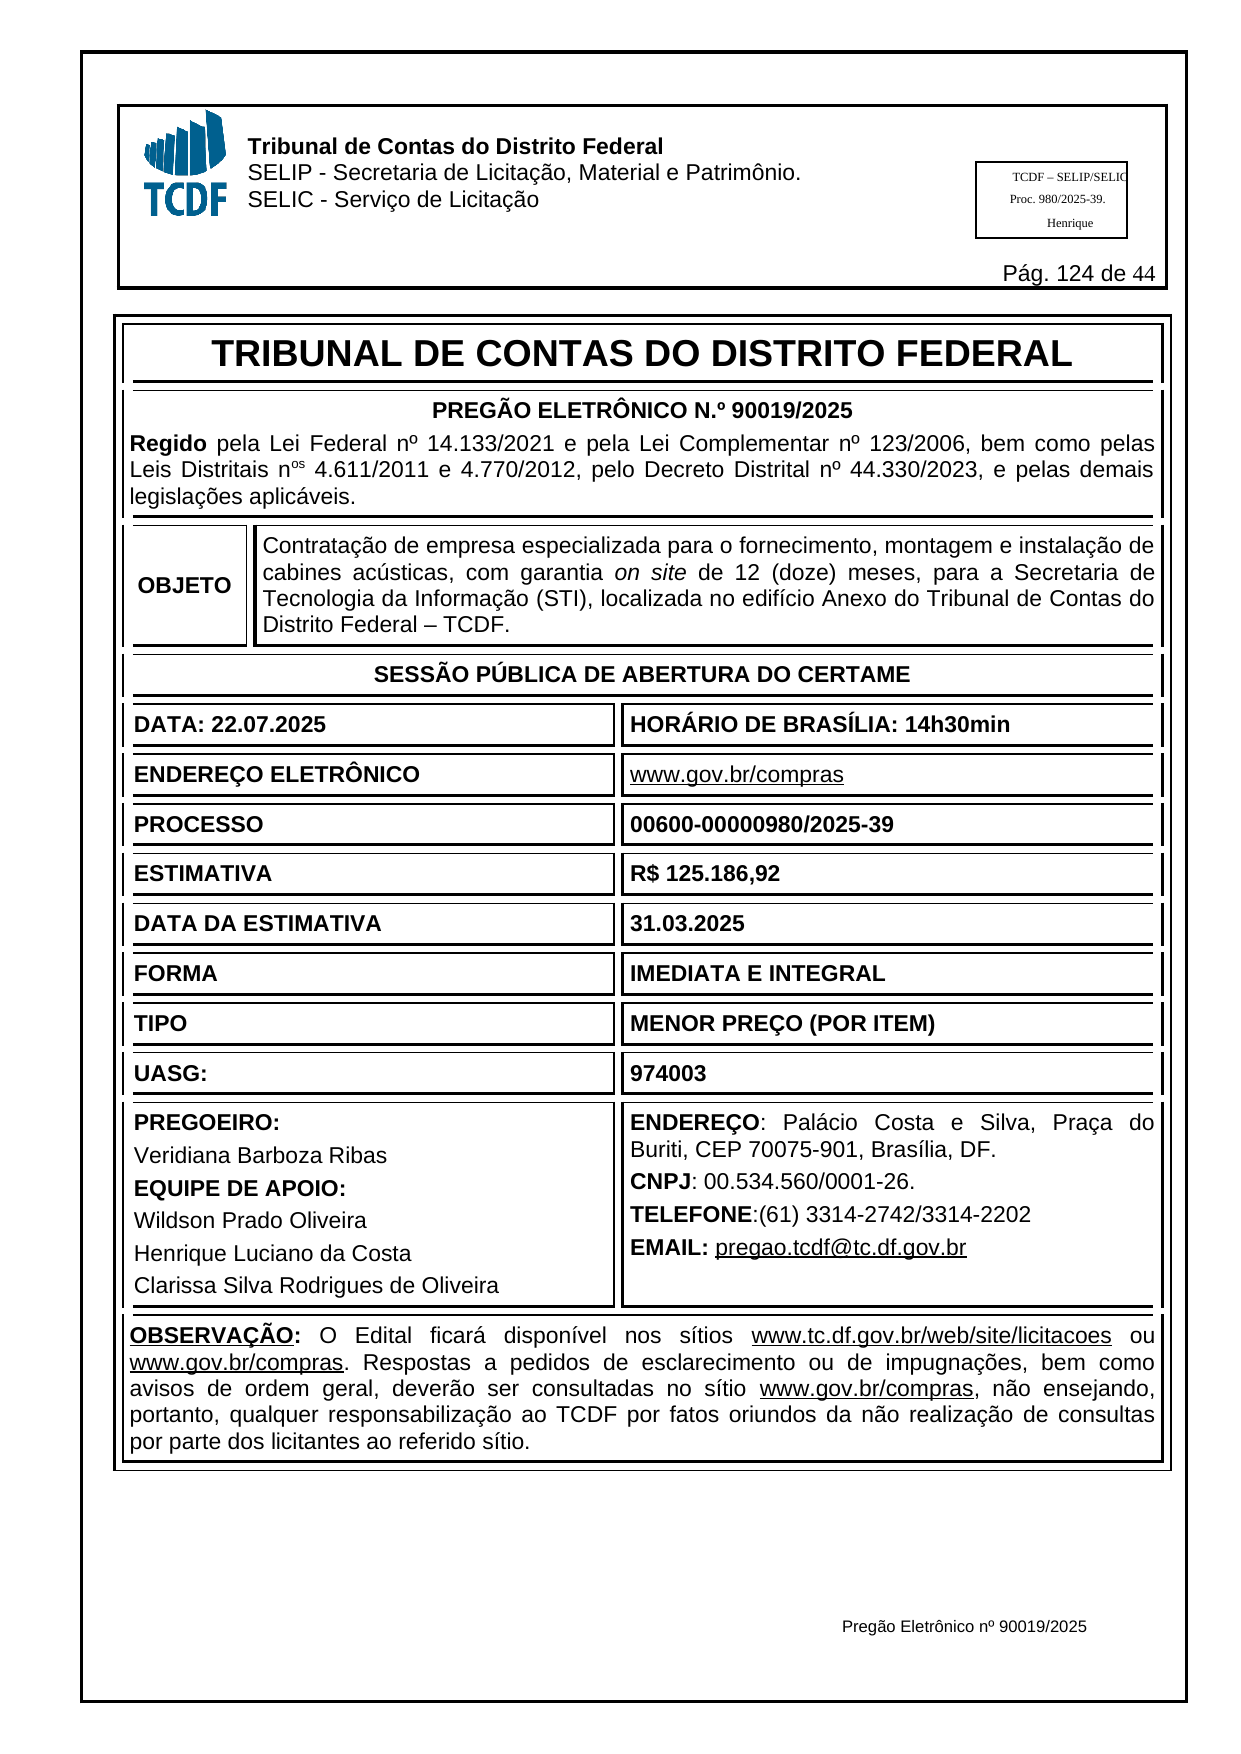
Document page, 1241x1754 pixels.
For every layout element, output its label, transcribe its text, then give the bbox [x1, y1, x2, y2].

table_cell DATA: 22.07.2025 [118, 694, 619, 744]
table_cell 974003 [619, 1043, 1166, 1092]
picture [129, 107, 241, 218]
table_cell 31.03.2025 [619, 893, 1166, 943]
table_cell IMEDIATA E INTEGRAL [619, 943, 1166, 993]
table_cell Contratação de empresa especializada para o fornecimento, montagem e instalação de cabines acústicas, com garantia on site de 12 (doze) meses, para a Secretaria de Tecnologia da Informação (STI), localizada no edifício Anexo do Tribunal de Contas do Distrito Federal – TCDF. [251, 515, 1166, 644]
table_cell FORMA [118, 943, 619, 993]
table_cell ENDEREÇO: Palácio Costa e Silva, Praça do Buriti, CEP 70075-901, Brasília, DF. CNPJ: 00.534.560/0001-26. TELEFONE:(61) 3314-2742/3314-2202 EMAIL: pregao.tcdf@tc.df.gov.br [619, 1092, 1166, 1305]
table_cell OBSERVAÇÃO: O Edital ficará disponível nos sítios www.tc.df.gov.br/web/site/licitacoes ou www.gov.br/compras. Respostas a pedidos de esclarecimento ou de impugnações, bem como avisos de ordem geral, deverão ser consultadas no sítio www.gov.br/compras, não ensejando, portanto, qualquer responsabilização ao TCDF por fatos oriundos da não realização de consultas por parte dos licitantes ao referido sítio. [118, 1305, 1166, 1460]
table_cell SESSÃO PÚBLICA DE ABERTURA DO CERTAME [118, 644, 1166, 694]
table_cell UASG: [118, 1043, 619, 1092]
table_cell PROCESSO [118, 794, 619, 843]
table_cell MENOR PREÇO (POR ITEM) [619, 993, 1166, 1042]
table_header TRIBUNAL DE CONTAS DO DISTRITO FEDERAL [118, 317, 1166, 380]
table_cell HORÁRIO DE BRASÍLIA: 14h30min [619, 694, 1166, 744]
table_cell PREGOEIRO: Veridiana Barboza Ribas EQUIPE DE APOIO: Wildson Prado Oliveira Henrique Luciano da Costa Clarissa Silva Rodrigues de Oliveira [118, 1092, 619, 1305]
table_cell DATA DA ESTIMATIVA [118, 893, 619, 943]
table_cell R$ 125.186,92 [619, 843, 1166, 893]
table_cell TIPO [118, 993, 619, 1042]
table_cell PREGÃO ELETRÔNICO N.º 90019/2025 Regido pela Lei Federal nº 14.133/2021 e pela Lei Complementar nº 123/2006, bem como pelas Leis Distritais nos 4.611/2011 e 4.770/2012, pelo Decreto Distrital nº 44.330/2023, e pelas demais legislações aplicáveis. [118, 380, 1166, 515]
table_cell OBJETO [118, 515, 251, 644]
table_cell ESTIMATIVA [118, 843, 619, 893]
table_cell ENDEREÇO ELETRÔNICO [118, 744, 619, 793]
table_cell www.gov.br/compras [619, 744, 1166, 793]
table_cell 00600-00000980/2025-39 [619, 794, 1166, 843]
